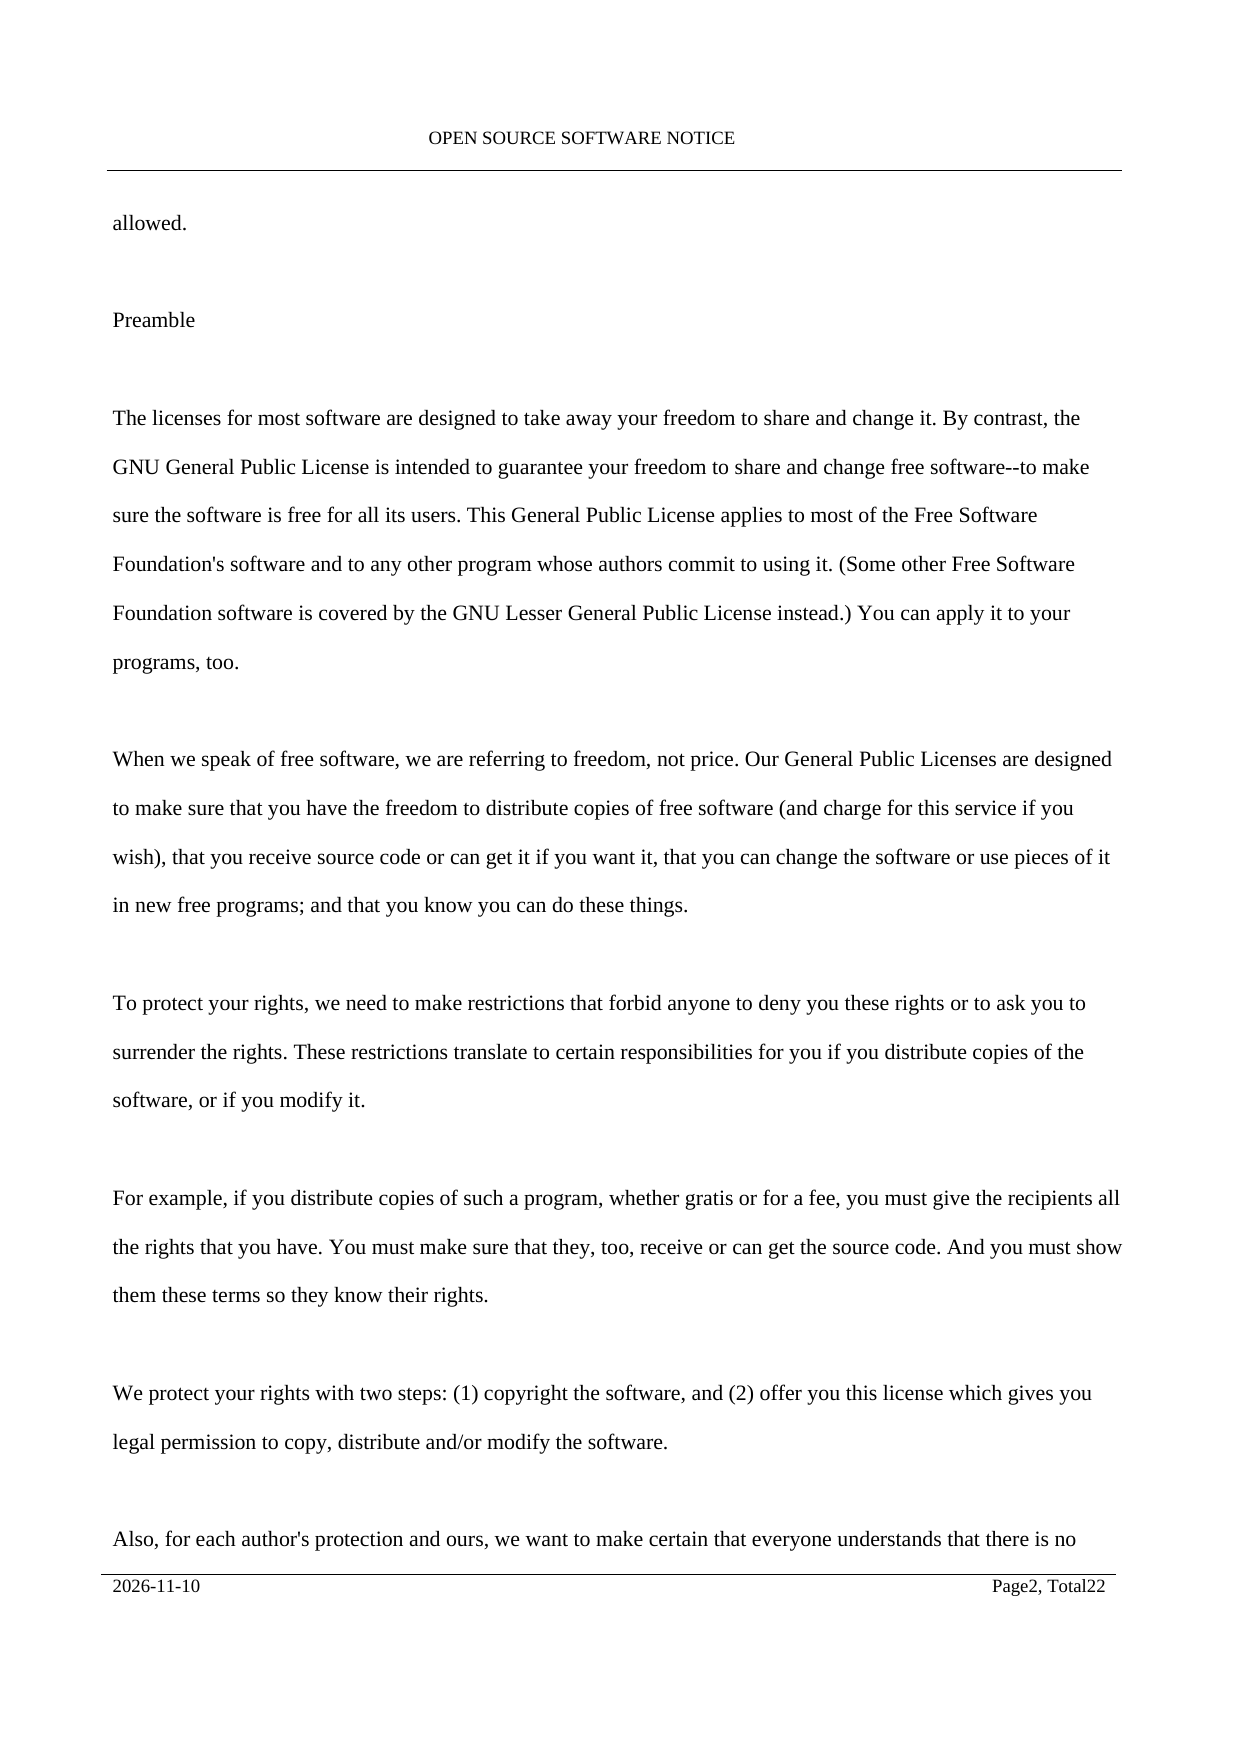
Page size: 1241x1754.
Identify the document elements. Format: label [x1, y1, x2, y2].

text [112, 206, 1128, 1555]
